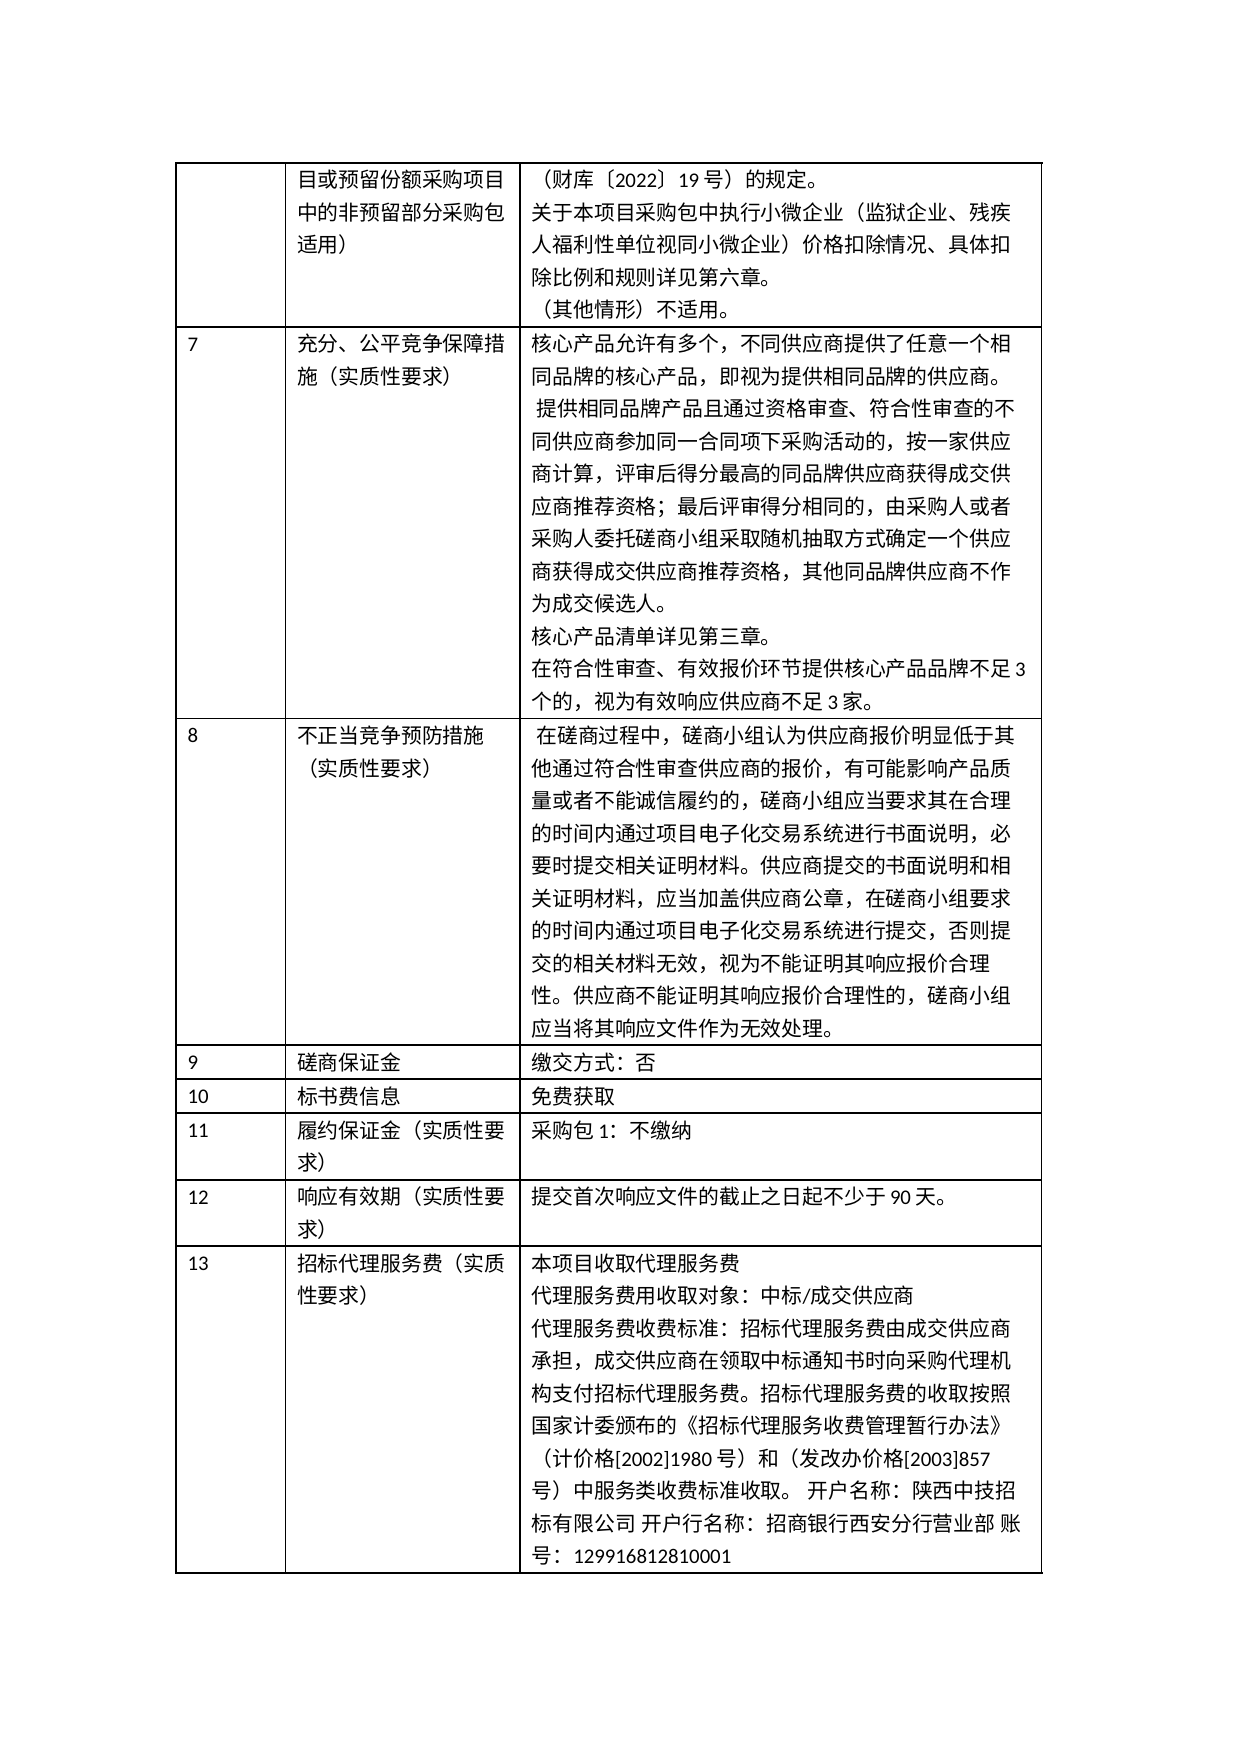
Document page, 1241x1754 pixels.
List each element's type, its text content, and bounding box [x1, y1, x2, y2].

table_cell 缴交方式：否 [521, 1046, 1041, 1078]
table_cell 招标代理服务费（实质性要求） [286, 1247, 519, 1572]
table_cell 9 [177, 1046, 285, 1078]
table_cell 8 [177, 719, 285, 1044]
table_cell 12 [177, 1181, 285, 1245]
table_cell 13 [177, 1247, 285, 1572]
table_cell 标书费信息 [286, 1080, 519, 1112]
table_cell 磋商保证金 [286, 1046, 519, 1078]
table_cell 本项目收取代理服务费 代理服务费用收取对象：中标/成交供应商 代理服务费收费标准：招标代理服务费由成交供应商承担，成交供应商在领取中标通知书时向采购代理机构支付招标代理服务费。招标代理服务费的收取按照国家计委颁布的《招标代理服务收费管理暂行办法》（计价格[2002]1980号）和（发改办价格[2003]857号）中服务类收费标准收取。 开户名称：陕西中技招标有限公司 开户行名称：招商银行西安分行营业部 账 号：129916812810001 [521, 1247, 1041, 1572]
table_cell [286, 164, 519, 326]
table_cell 在磋商过程中，磋商小组认为供应商报价明显低于其他通过符合性审查供应商的报价，有可能影响产品质量或者不能诚信履约的，磋商小组应当要求其在合理的时间内通过项目电子化交易系统进行书面说明，必要时提交相关证明材料。供应商提交的书面说明和相关证明材料，应当加盖供应商公章，在磋商小组要求的时间内通过项目电子化交易系统进行提交，否则提交的相关材料无效，视为不能证明其响应报价合理性。供应商不能证明其响应报价合理性的，磋商小组应当将其响应文件作为无效处理。 [521, 719, 1041, 1044]
table_cell 6 [177, 164, 285, 326]
table_cell 响应有效期（实质性要求） [286, 1181, 519, 1245]
table_cell 提交首次响应文件的截止之日起不少于90天。 [521, 1181, 1041, 1245]
table_cell 10 [177, 1080, 285, 1112]
table_cell 履约保证金（实质性要求） [286, 1114, 519, 1179]
table_cell 11 [177, 1114, 285, 1179]
table_cell 采购包1：不缴纳 [521, 1114, 1041, 1179]
table_cell 免费获取 [521, 1080, 1041, 1112]
table_cell 核心产品允许有多个，不同供应商提供了任意一个相同品牌的核心产品，即视为提供相同品牌的供应商。 提供相同品牌产品且通过资格审查、符合性审查的不同供应商参加同一合同项下采购活动的，按一家供应商计算，评审后得分最高的同品牌供应商获得成交供应商推荐资格；最后评审得分相同的，由采购人或者采购人委托磋商小组采取随机抽取方式确定一个供应商获得成交供应商推荐资格，其他同品牌供应商不作为成交候选人。 核心产品清单详见第三章。 在符合性审查、有效报价环节提供核心产品品牌不足3个的，视为有效响应供应商不足3家。 [521, 328, 1041, 718]
table_cell 7 [177, 328, 285, 718]
table_cell 不正当竞争预防措施（实质性要求） [286, 719, 519, 1044]
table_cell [521, 164, 1041, 326]
table_cell 充分、公平竞争保障措施（实质性要求） [286, 328, 519, 718]
